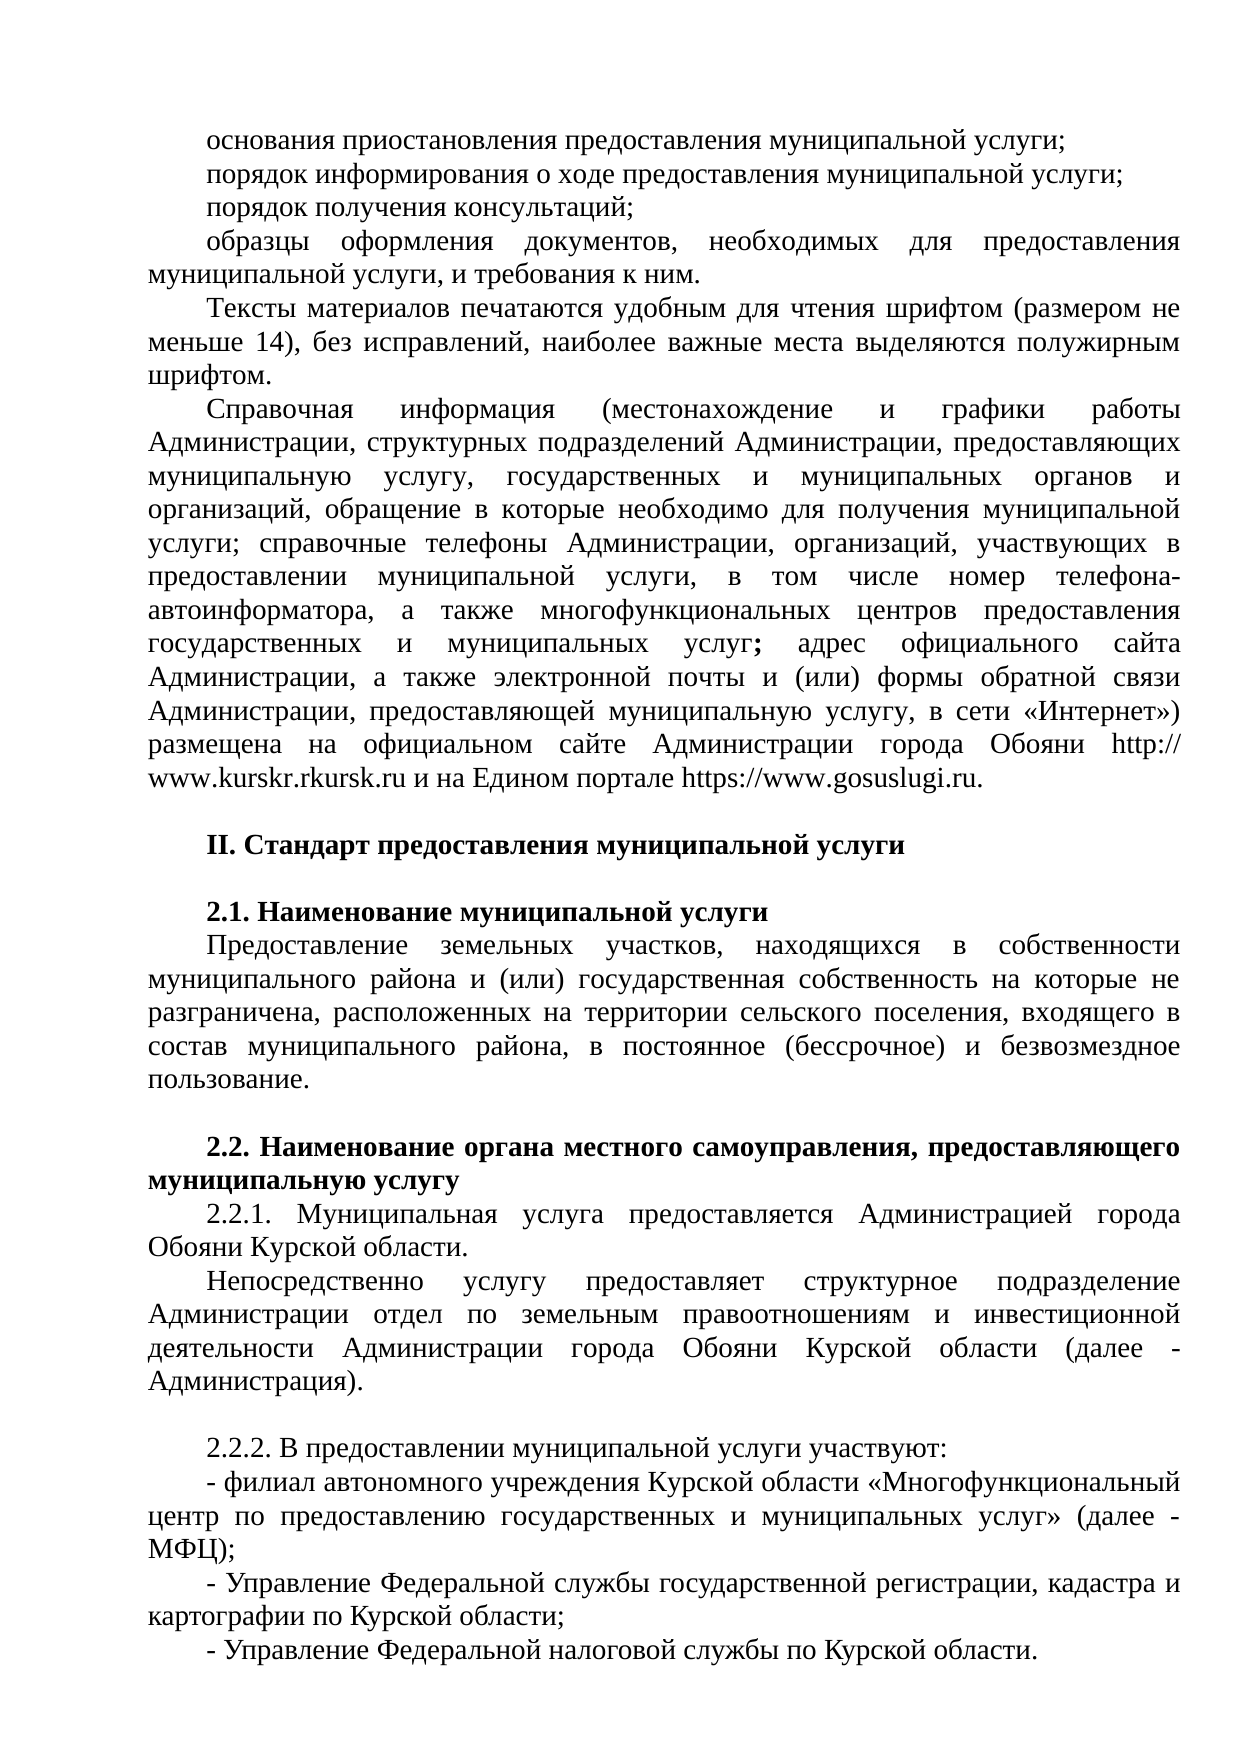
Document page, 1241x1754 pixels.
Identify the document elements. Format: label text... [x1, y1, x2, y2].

text Предоставление земельных участков, находящихся в собственности муниципального района и (или) государственная собственность на которые не разграничена, расположенных на территории сельского поселения, входящего в состав муниципального района, в постоянное (бессрочное) и безвозмездное пользование. [148, 927, 1181, 1095]
text Тексты материалов печатаются удобным для чтения шрифтом (размером не меньше 14), без исправлений, наиболее важные места выделяются полужирным шрифтом. [148, 290, 1181, 391]
text - филиал автономного учреждения Курской области «Многофункциональный центр по предоставлению государственных и муниципальных услуг» (далее - МФЦ); [148, 1464, 1181, 1565]
text 2.2.2. В предоставлении муниципальной услуги участвуют: [148, 1431, 1181, 1464]
text основания приостановления предоставления муниципальной услуги; [148, 122, 1181, 156]
text образцы оформления документов, необходимых для предоставления муниципальной услуги, и требования к ним. [148, 223, 1181, 290]
text 2.2. Наименование органа местного самоуправления, предоставляющего муниципальную услугу [148, 1129, 1181, 1196]
text - Управление Федеральной службы государственной регистрации, кадастра и картографии по Курской области; [148, 1565, 1181, 1632]
text порядок информирования о ходе предоставления муниципальной услуги; [148, 156, 1181, 189]
text 2.2.1. Муниципальная услуга предоставляется Администрацией города Обояни Курской области. [148, 1196, 1181, 1263]
text Непосредственно услугу предоставляет структурное подразделение Администрации отдел по земельным правоотношениям и инвестиционной деятельности Администрации города Обояни Курской области (далее - Администрация). [148, 1263, 1181, 1397]
text - Управление Федеральной налоговой службы по Курской области. [148, 1632, 1181, 1665]
text 2.1. Наименование муниципальной услуги [148, 894, 1181, 927]
text Справочная информация (местонахождение и графики работы Администрации, структурных подразделений Администрации, предоставляющих муниципальную услугу, государственных и муниципальных органов и организаций, обращение в которые необходимо для получения муниципальной услуги; справочные телефоны Администрации, организаций, участвующих в предоставлении муниципальной услуги, в том числе номер телефона-автоинформатора, а также многофункциональных центров предоставления государственных и муниципальных услуг; адрес официального сайта Администрации, а также электронной почты и (или) формы обратной связи Администрации, предоставляющей муниципальную услугу, в сети «Интернет») размещена на официальном сайте Администрации города Обояни http:// www.kurskr.rkursk.ru и на Едином портале https://www.gosuslugi.ru. [148, 391, 1181, 793]
text порядок получения консультаций; [148, 189, 1181, 223]
text II. Стандарт предоставления муниципальной услуги [148, 827, 1181, 860]
